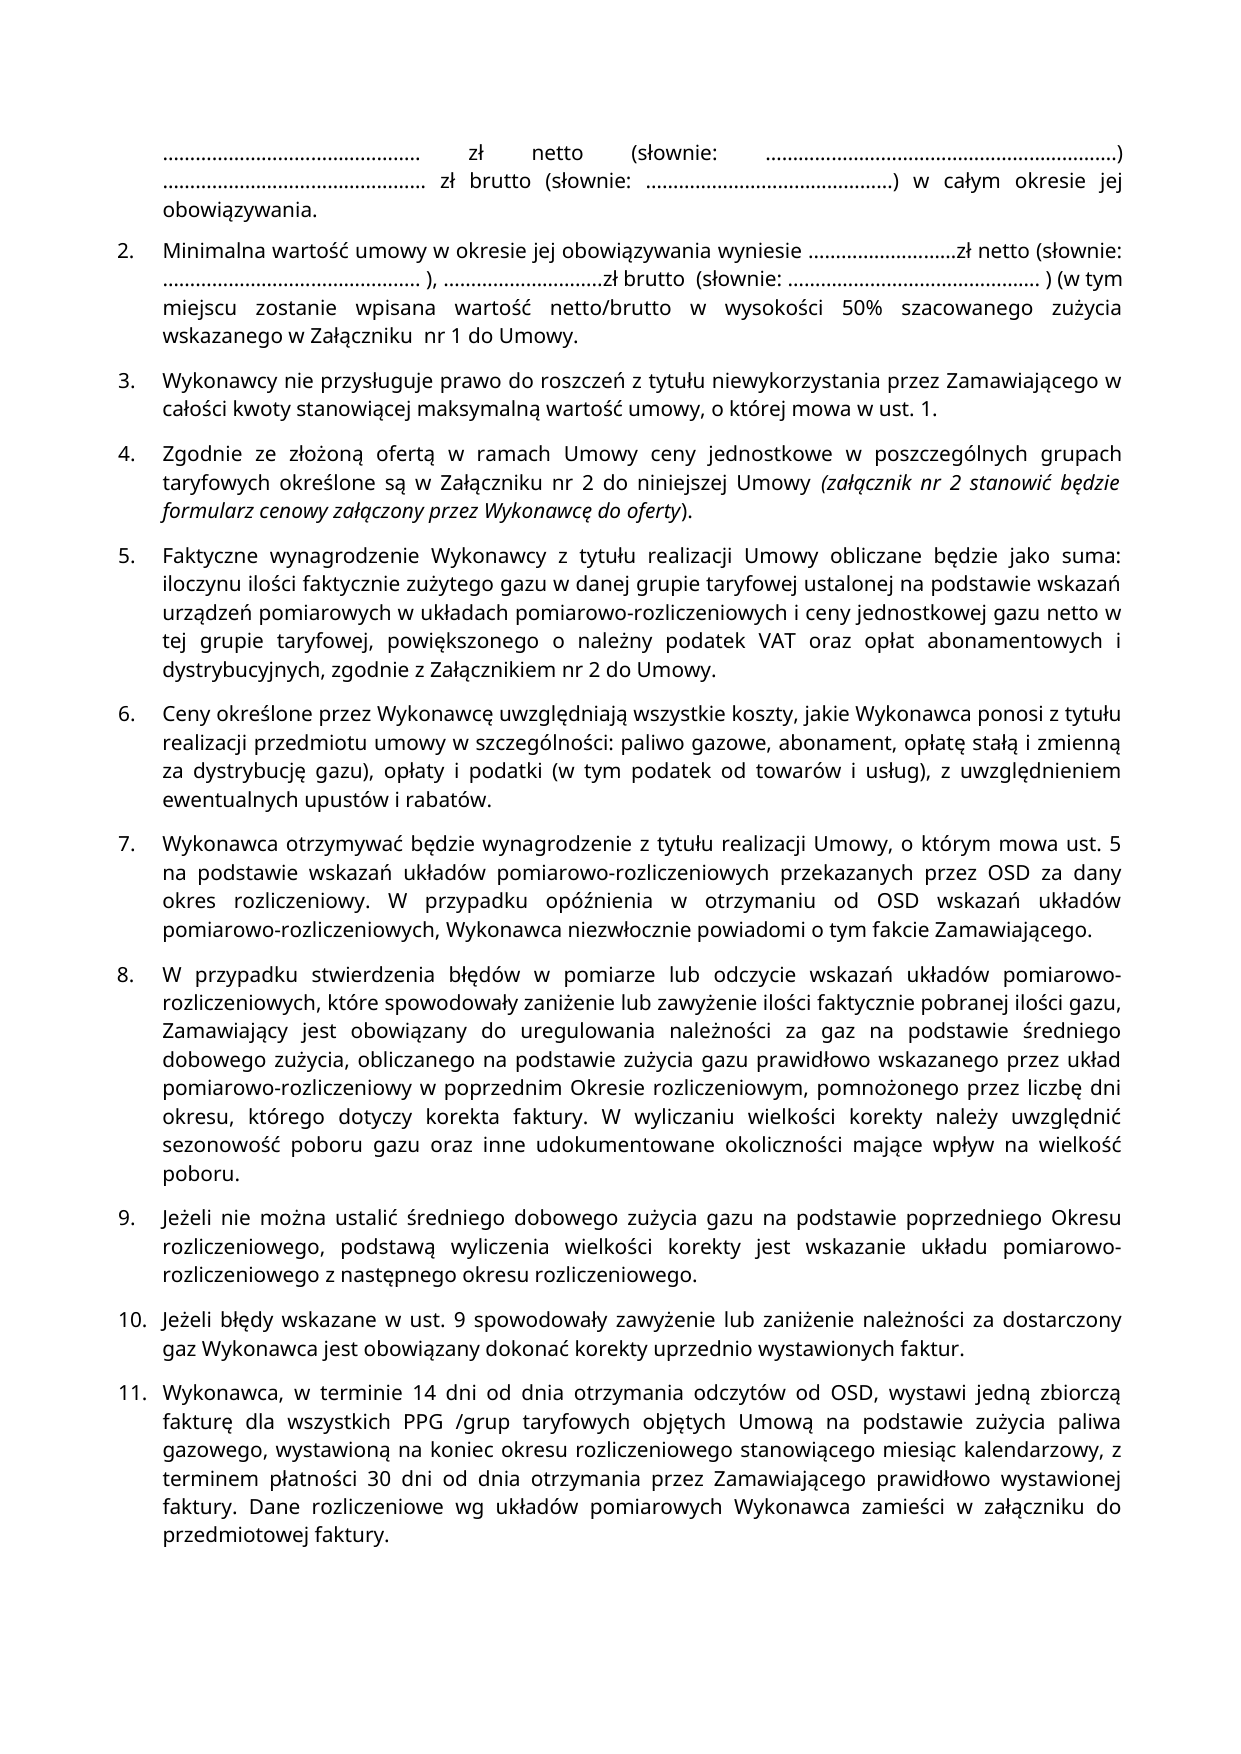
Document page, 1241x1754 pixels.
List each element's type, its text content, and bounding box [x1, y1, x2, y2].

list Jeżeli nie można ustalić średniego dobowego zużycia gazu na podstawie poprzedniego Okresu rozliczeniowego, podstawą wyliczenia wielkości korekty jest wskazanie układu pomiarowo-rozliczeniowego z następnego okresu rozliczeniowego. [118, 1203, 1123, 1289]
list Faktyczne wynagrodzenie Wykonawcy z tytułu realizacji Umowy obliczane będzie jako suma: iloczynu ilości faktycznie zużytego gazu w danej grupie taryfowej ustalonej na podstawie wskazań urządzeń pomiarowych w układach pomiarowo-rozliczeniowych i ceny jednostkowej gazu netto w tej grupie taryfowej, powiększonego o należny podatek VAT oraz opłat abonamentowych i dystrybucyjnych, zgodnie z Załącznikiem nr 2 do Umowy. [118, 541, 1123, 683]
list Zgodnie ze złożoną ofertą w ramach Umowy ceny jednostkowe w poszczególnych grupach taryfowych określone są w Załączniku nr 2 do niniejszej Umowy (załącznik nr 2 stanowić będzie formularz cenowy załączony przez Wykonawcę do oferty). [118, 439, 1123, 524]
list Minimalna wartość umowy w okresie jej obowiązywania wyniesie ………………………zł netto (słownie: ……………………………………….. ), ………………………..zł brutto (słownie: ………………………………………. ) (w tym miejscu zostanie wpisana wartość netto/brutto w wysokości 50% szacowanego zużycia wskazanego w Załączniku nr 1 do Umowy. [117, 236, 1123, 350]
list Wykonawca otrzymywać będzie wynagrodzenie z tytułu realizacji Umowy, o którym mowa ust. 5 na podstawie wskazań układów pomiarowo-rozliczeniowych przekazanych przez OSD za dany okres rozliczeniowy. W przypadku opóźnienia w otrzymaniu od OSD wskazań układów pomiarowo-rozliczeniowych, Wykonawca niezwłocznie powiadomi o tym fakcie Zamawiającego. [118, 829, 1123, 943]
list Wykonawcy nie przysługuje prawo do roszczeń z tytułu niewykorzystania przez Zamawiającego w całości kwoty stanowiącej maksymalną wartość umowy, o której mowa w ust. 1. [118, 366, 1123, 423]
list W przypadku stwierdzenia błędów w pomiarze lub odczycie wskazań układów pomiarowo-rozliczeniowych, które spowodowały zaniżenie lub zawyżenie ilości faktycznie pobranej ilości gazu, Zamawiający jest obowiązany do uregulowania należności za gaz na podstawie średniego dobowego zużycia, obliczanego na podstawie zużycia gazu prawidłowo wskazanego przez układ pomiarowo-rozliczeniowy w poprzednim Okresie rozliczeniowym, pomnożonego przez liczbę dni okresu, którego dotyczy korekta faktury. W wyliczaniu wielkości korekty należy uwzględnić sezonowość poboru gazu oraz inne udokumentowane okoliczności mające wpływ na wielkość poboru. [117, 960, 1123, 1187]
list Wykonawca, w terminie 14 dni od dnia otrzymania odczytów od OSD, wystawi jedną zbiorczą fakturę dla wszystkich PPG /grup taryfowych objętych Umową na podstawie zużycia paliwa gazowego, wystawioną na koniec okresu rozliczeniowego stanowiącego miesiąc kalendarzowy, z terminem płatności 30 dni od dnia otrzymania przez Zamawiającego prawidłowo wystawionej faktury. Dane rozliczeniowe wg układów pomiarowych Wykonawca zamieści w załączniku do przedmiotowej faktury. [118, 1378, 1123, 1549]
list Jeżeli błędy wskazane w ust. 9 spowodowały zawyżenie lub zaniżenie należności za dostarczony gaz Wykonawca jest obowiązany dokonać korekty uprzednio wystawionych faktur. [118, 1305, 1123, 1362]
list Ceny określone przez Wykonawcę uwzględniają wszystkie koszty, jakie Wykonawca ponosi z tytułu realizacji przedmiotu umowy w szczególności: paliwo gazowe, abonament, opłatę stałą i zmienną za dystrybucję gazu), opłaty i podatki (w tym podatek od towarów i usług), z uwzględnieniem ewentualnych upustów i rabatów. [118, 699, 1123, 813]
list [117, 138, 1123, 223]
